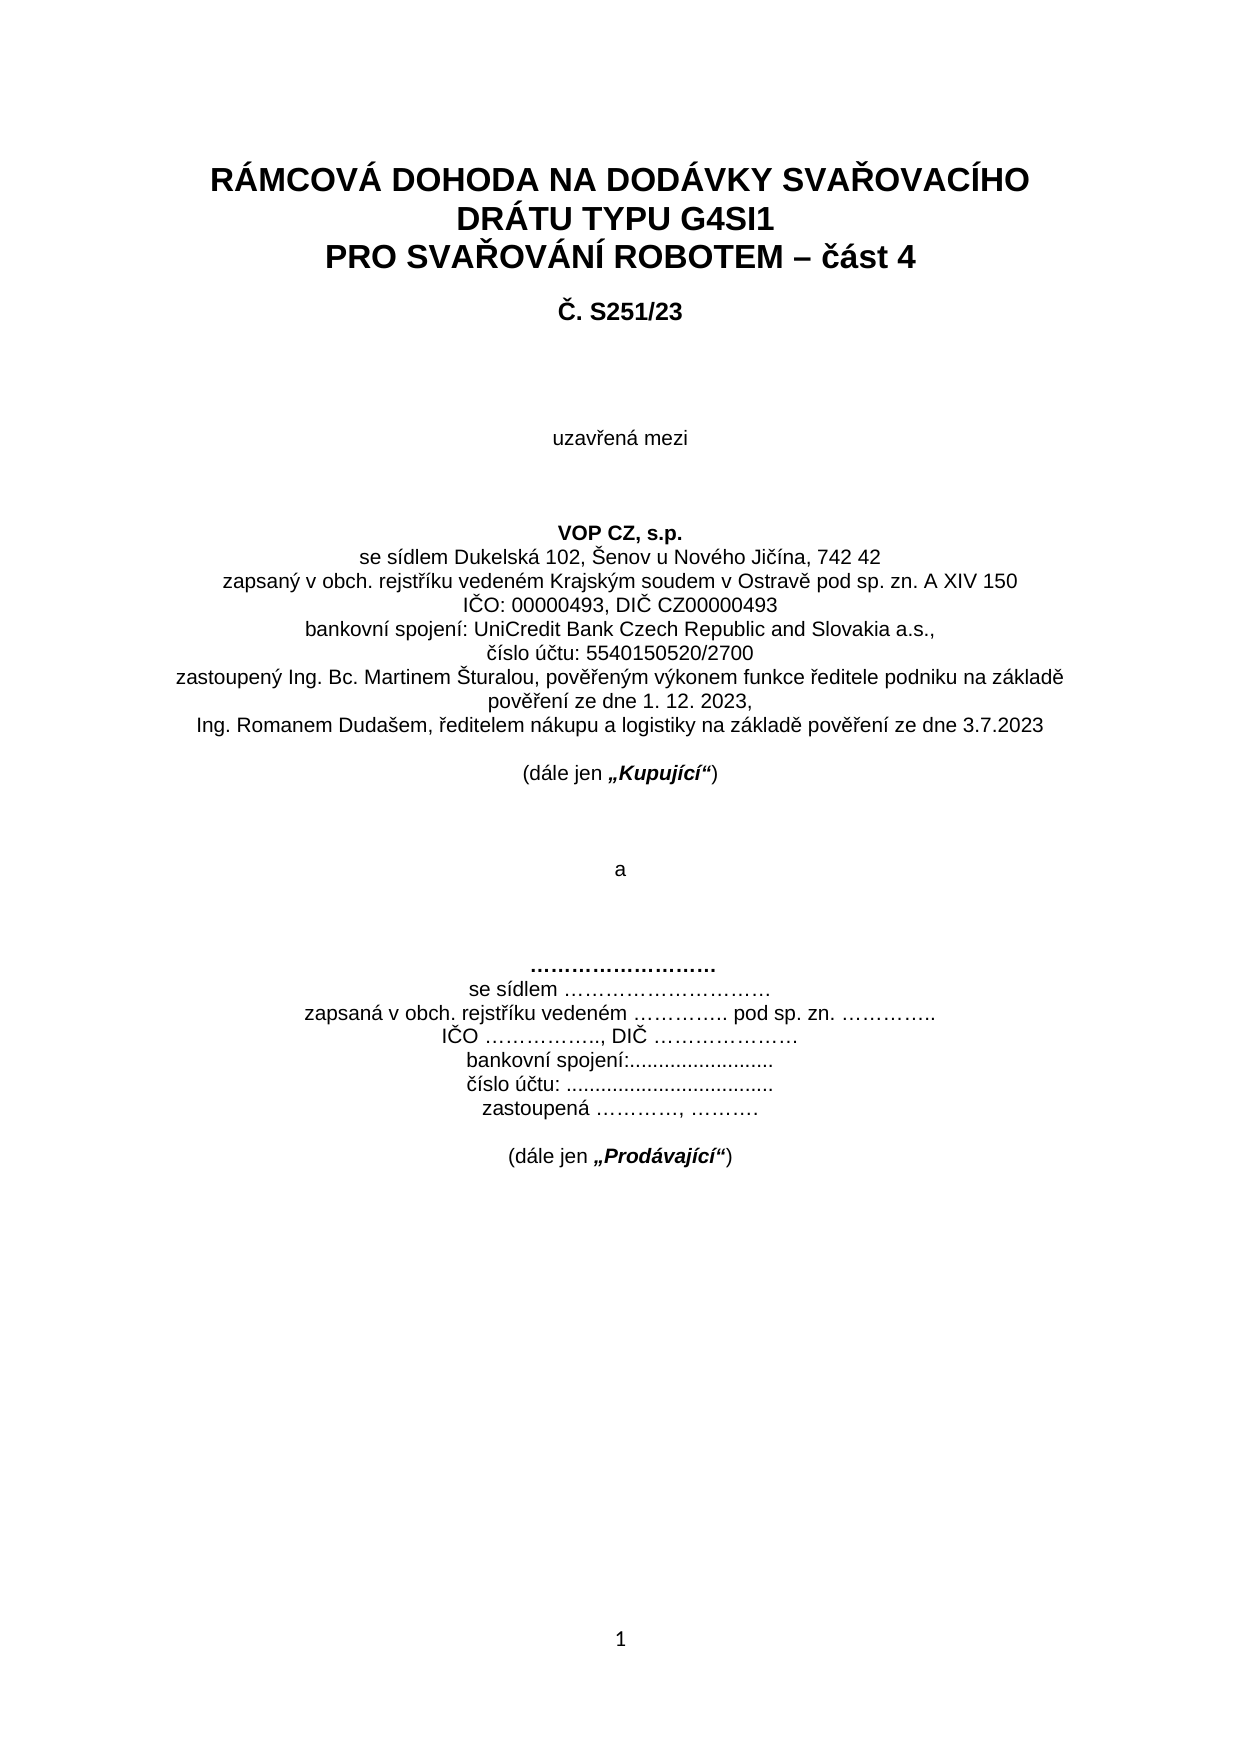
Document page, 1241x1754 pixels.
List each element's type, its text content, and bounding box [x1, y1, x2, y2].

text se sídlem ………………………… [148, 976, 1093, 1000]
text zapsaná v obch. rejstříku vedeném ………….. pod sp. zn. ………….. [148, 1000, 1093, 1024]
text bankovní spojení:......................... [148, 1048, 1093, 1072]
text zastoupený Ing. Bc. Martinem Šturalou, pověřeným výkonem funkce ředitele podniku na základě pověření ze dne 1. 12. 2023, [148, 665, 1093, 713]
text č. S251/23 [148, 288, 1093, 325]
text RÁMCOVÁ DOHODA na Dodávky svařovacího drátu typu G4Si1 pro svařování robotem – část 4 [148, 160, 1093, 275]
text (dále jen „Prodávající“) [148, 1144, 1093, 1168]
text uzavřená mezi [148, 425, 1093, 449]
text VOP CZ, s.p. [148, 521, 1093, 545]
text číslo účtu: 5540150520/2700 [148, 641, 1093, 665]
text a [148, 857, 1093, 881]
text zastoupená …………, ………. [148, 1096, 1093, 1120]
text IČO …………….., DIČ ………………… [148, 1024, 1093, 1048]
text IČO: 00000493, DIČ CZ00000493 [148, 593, 1093, 617]
text číslo účtu: .................................... [148, 1072, 1093, 1096]
text bankovní spojení: UniCredit Bank Czech Republic and Slovakia a.s., [148, 617, 1093, 641]
text zapsaný v obch. rejstříku vedeném Krajským soudem v Ostravě pod sp. zn. A XIV 150 [148, 569, 1093, 593]
text Ing. Romanem Dudašem, ředitelem nákupu a logistiky na základě pověření ze dne 3.7.2023 [148, 713, 1093, 737]
text se sídlem Dukelská 102, Šenov u Nového Jičína, 742 42 [148, 545, 1093, 569]
text (dále jen „Kupující“) [148, 761, 1093, 785]
text ……………………… [148, 952, 1093, 976]
